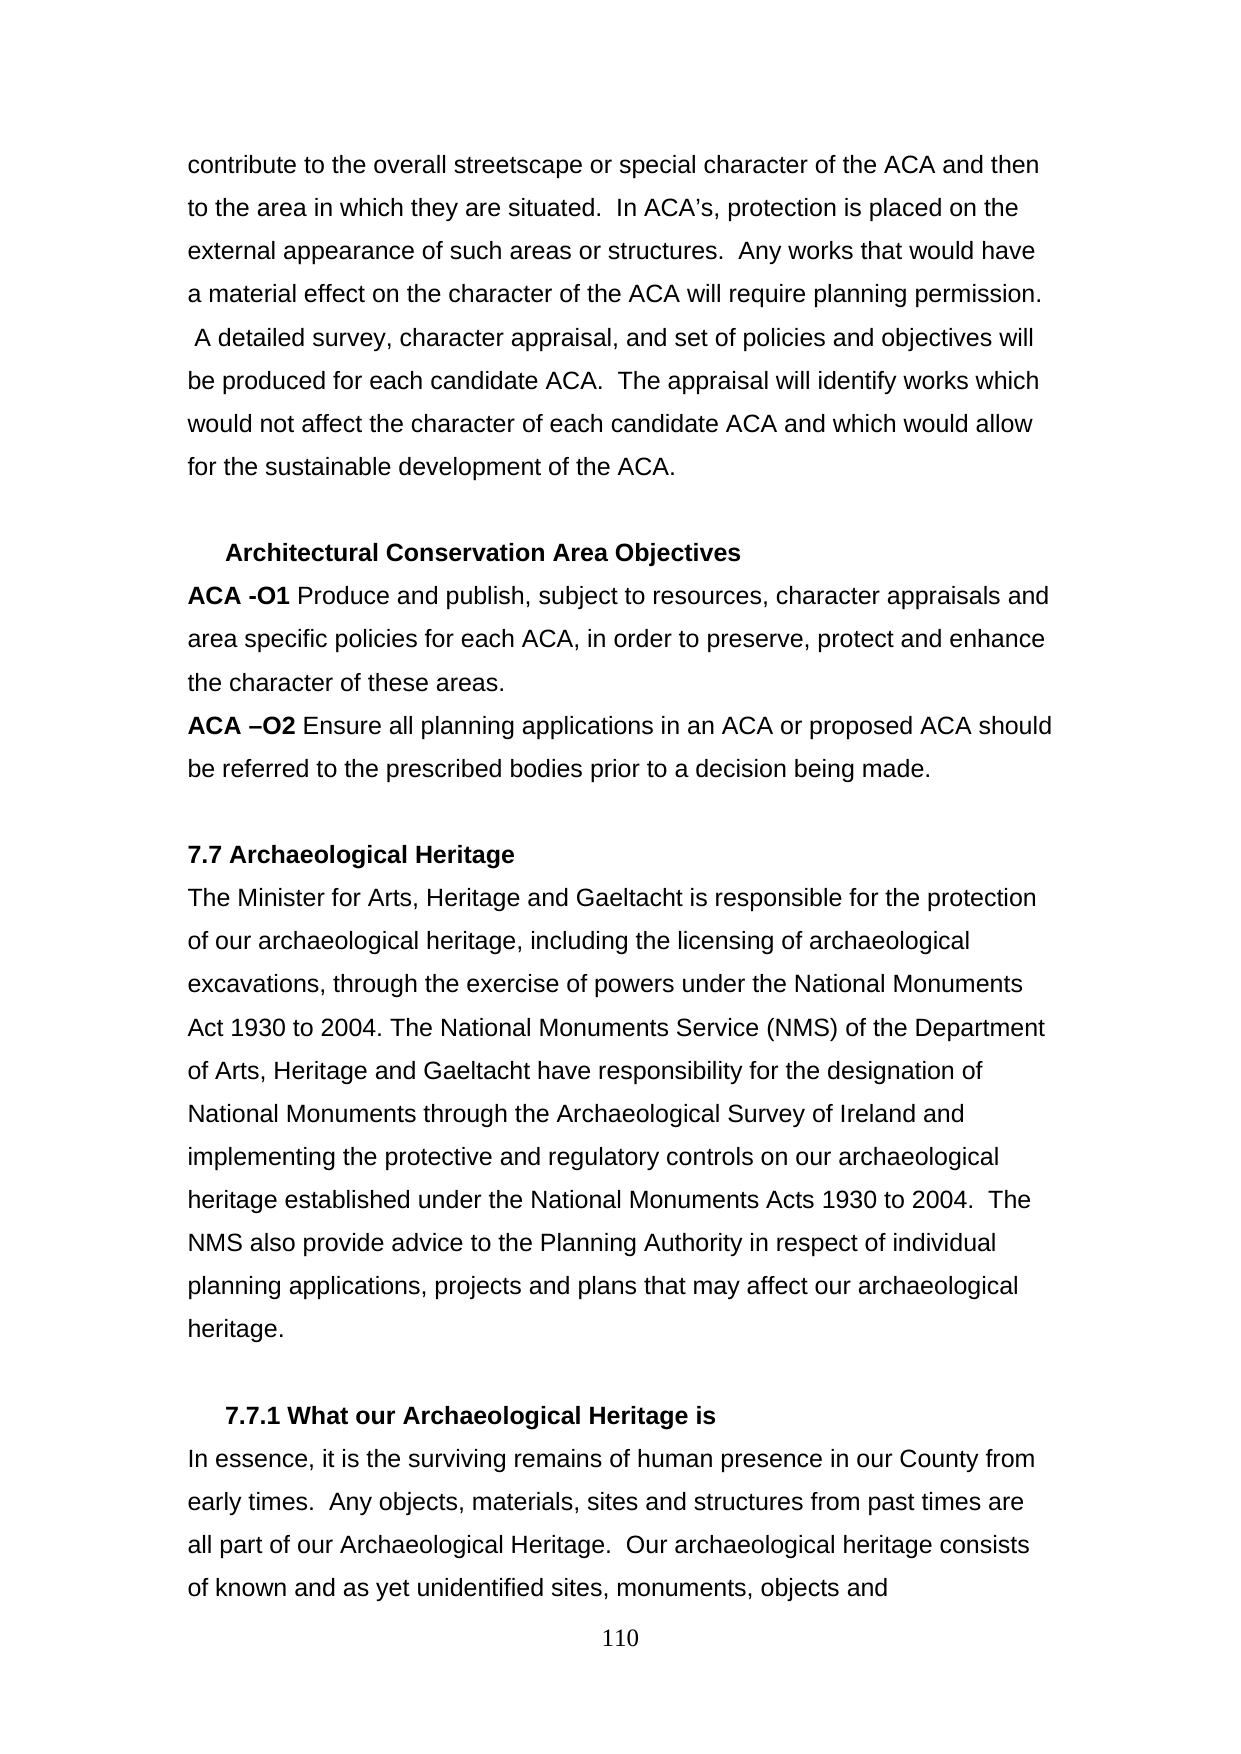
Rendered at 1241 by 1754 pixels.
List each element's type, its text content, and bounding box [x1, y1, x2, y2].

text A detailed survey, character appraisal, and set of policies and objectives will be produced for each candidate ACA. The appraisal will identify works which would not affect the character of each candidate ACA and which would allow for the sustainable development of the ACA. [187, 322, 1053, 481]
text The Minister for Arts, Heritage and Gaeltacht is responsible for the protection of our archaeological heritage, including the licensing of archaeological excavations, through the exercise of powers under the National Monuments Act 1930 to 2004. The National Monuments Service (NMS) of the Department of Arts, Heritage and Gaeltacht have responsibility for the designation of National Monuments through the Archaeological Survey of Ireland and implementing the protective and regulatory controls on our archaeological heritage established under the National Monuments Acts 1930 to 2004. The NMS also provide advice to the Planning Authority in respect of individual planning applications, projects and plans that may affect our archaeological heritage. [187, 883, 1053, 1343]
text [187, 1444, 1053, 1602]
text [187, 150, 1053, 308]
text 7.7 Archaeological Heritage [187, 840, 1053, 869]
text ACA -O1 Produce and publish, subject to resources, character appraisals and area specific policies for each ACA, in order to preserve, protect and enhance the character of these areas. [187, 581, 1053, 696]
text ACA –O2 Ensure all planning applications in an ACA or proposed ACA should be referred to the prescribed bodies prior to a decision being made. [187, 711, 1053, 782]
text 7.7.1 What our Archaeological Heritage is [187, 1401, 1053, 1429]
text Architectural Conservation Area Objectives [187, 538, 1053, 567]
